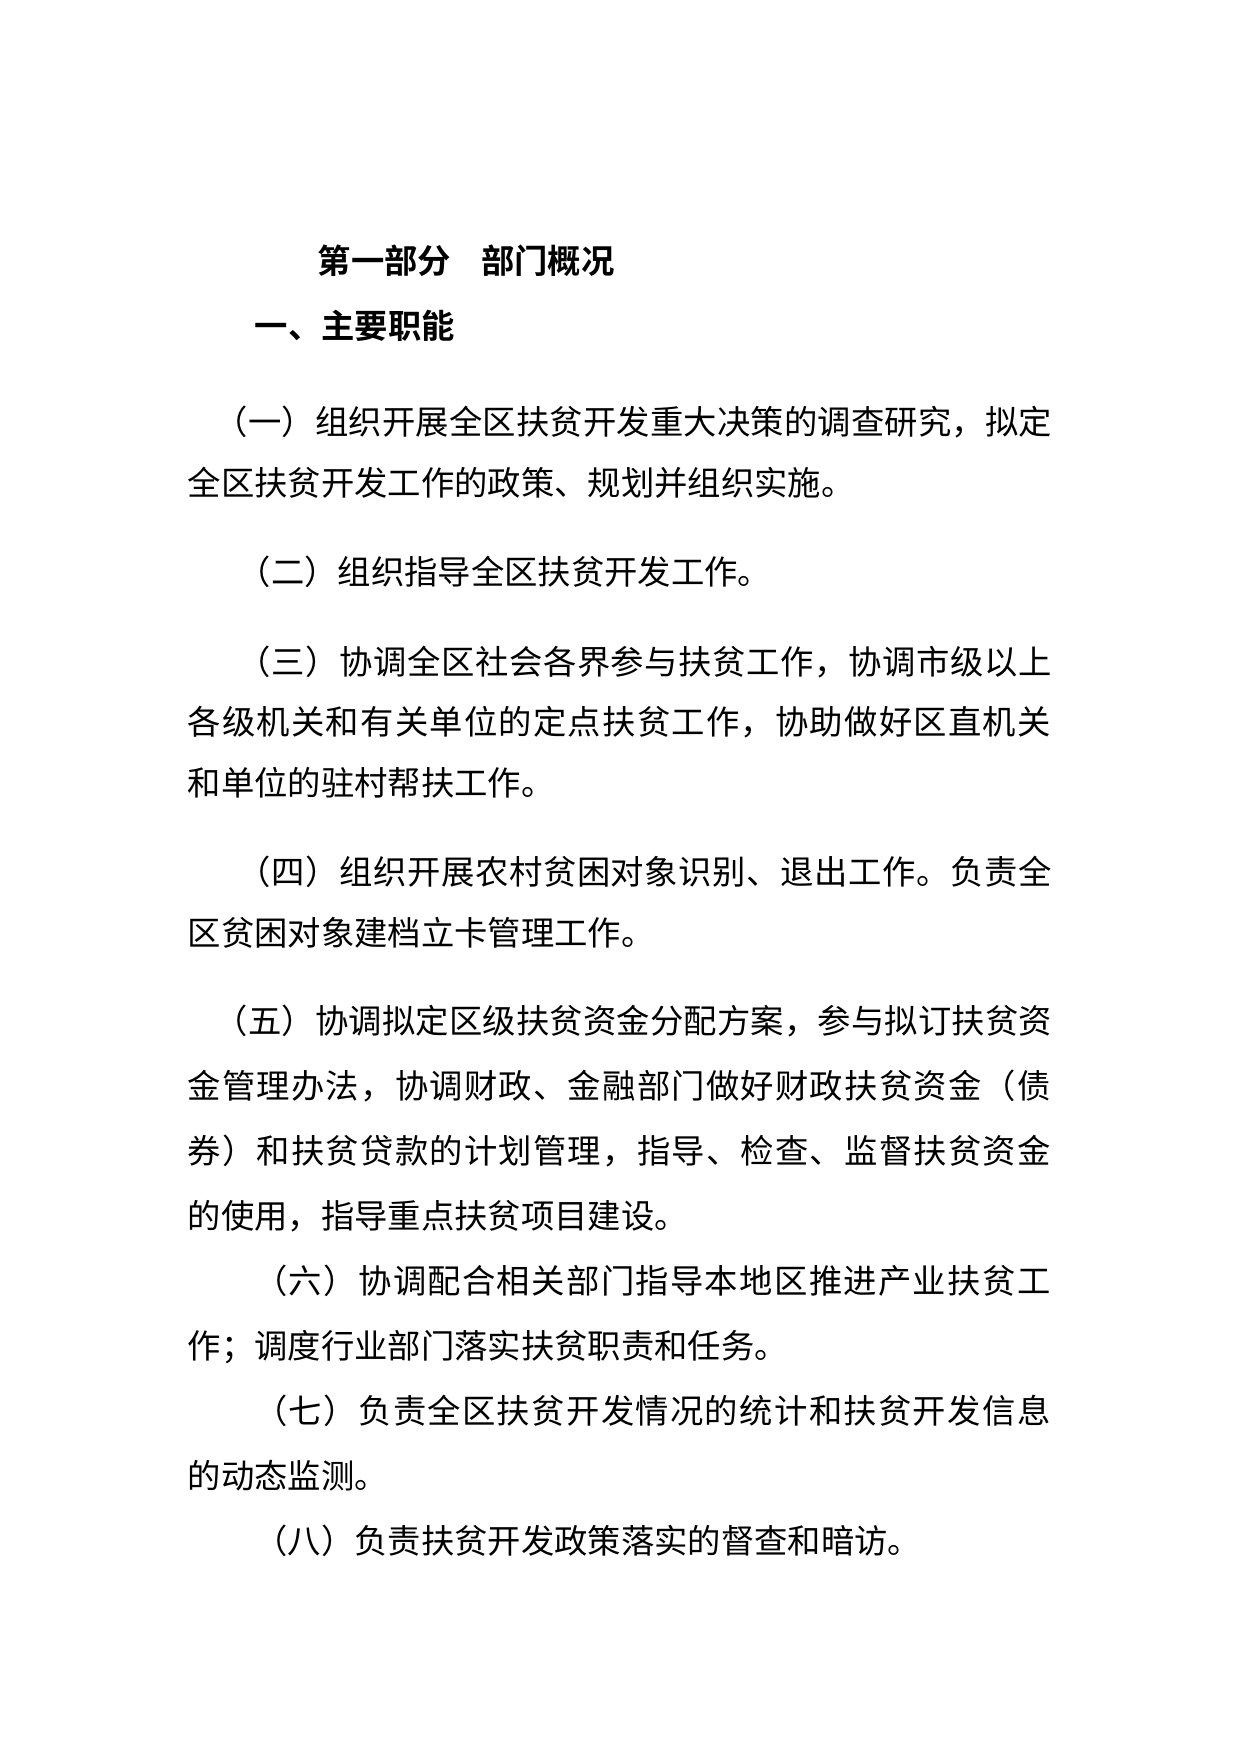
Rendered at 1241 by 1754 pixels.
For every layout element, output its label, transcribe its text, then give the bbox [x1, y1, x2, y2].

text （八）负责扶贫开发政策落实的督查和暗访。 [187, 1506, 1053, 1571]
text （六）协调配合相关部门指导本地区推进产业扶贫工作；调度行业部门落实扶贫职责和任务。 [187, 1246, 1053, 1376]
text （一）组织开展全区扶贫开发重大决策的调查研究，拟定全区扶贫开发工作的政策、规划并组织实施。 [187, 386, 1053, 507]
text （三）协调全区社会各界参与扶贫工作，协调市级以上各级机关和有关单位的定点扶贫工作，协助做好区直机关和单位的驻村帮扶工作。 [187, 626, 1053, 807]
text 第一部分 部门概况 [187, 227, 1053, 292]
text （四）组织开展农村贫困对象识别、退出工作。负责全区贫困对象建档立卡管理工作。 [187, 836, 1053, 957]
list 主要职能 [187, 292, 1053, 357]
text （五）协调拟定区级扶贫资金分配方案，参与拟订扶贫资金管理办法，协调财政、金融部门做好财政扶贫资金（债券）和扶贫贷款的计划管理，指导、检查、监督扶贫资金的使用，指导重点扶贫项目建设。 [187, 986, 1053, 1246]
text （七）负责全区扶贫开发情况的统计和扶贫开发信息的动态监测。 [187, 1376, 1053, 1506]
text （二）组织指导全区扶贫开发工作。 [187, 536, 1053, 597]
